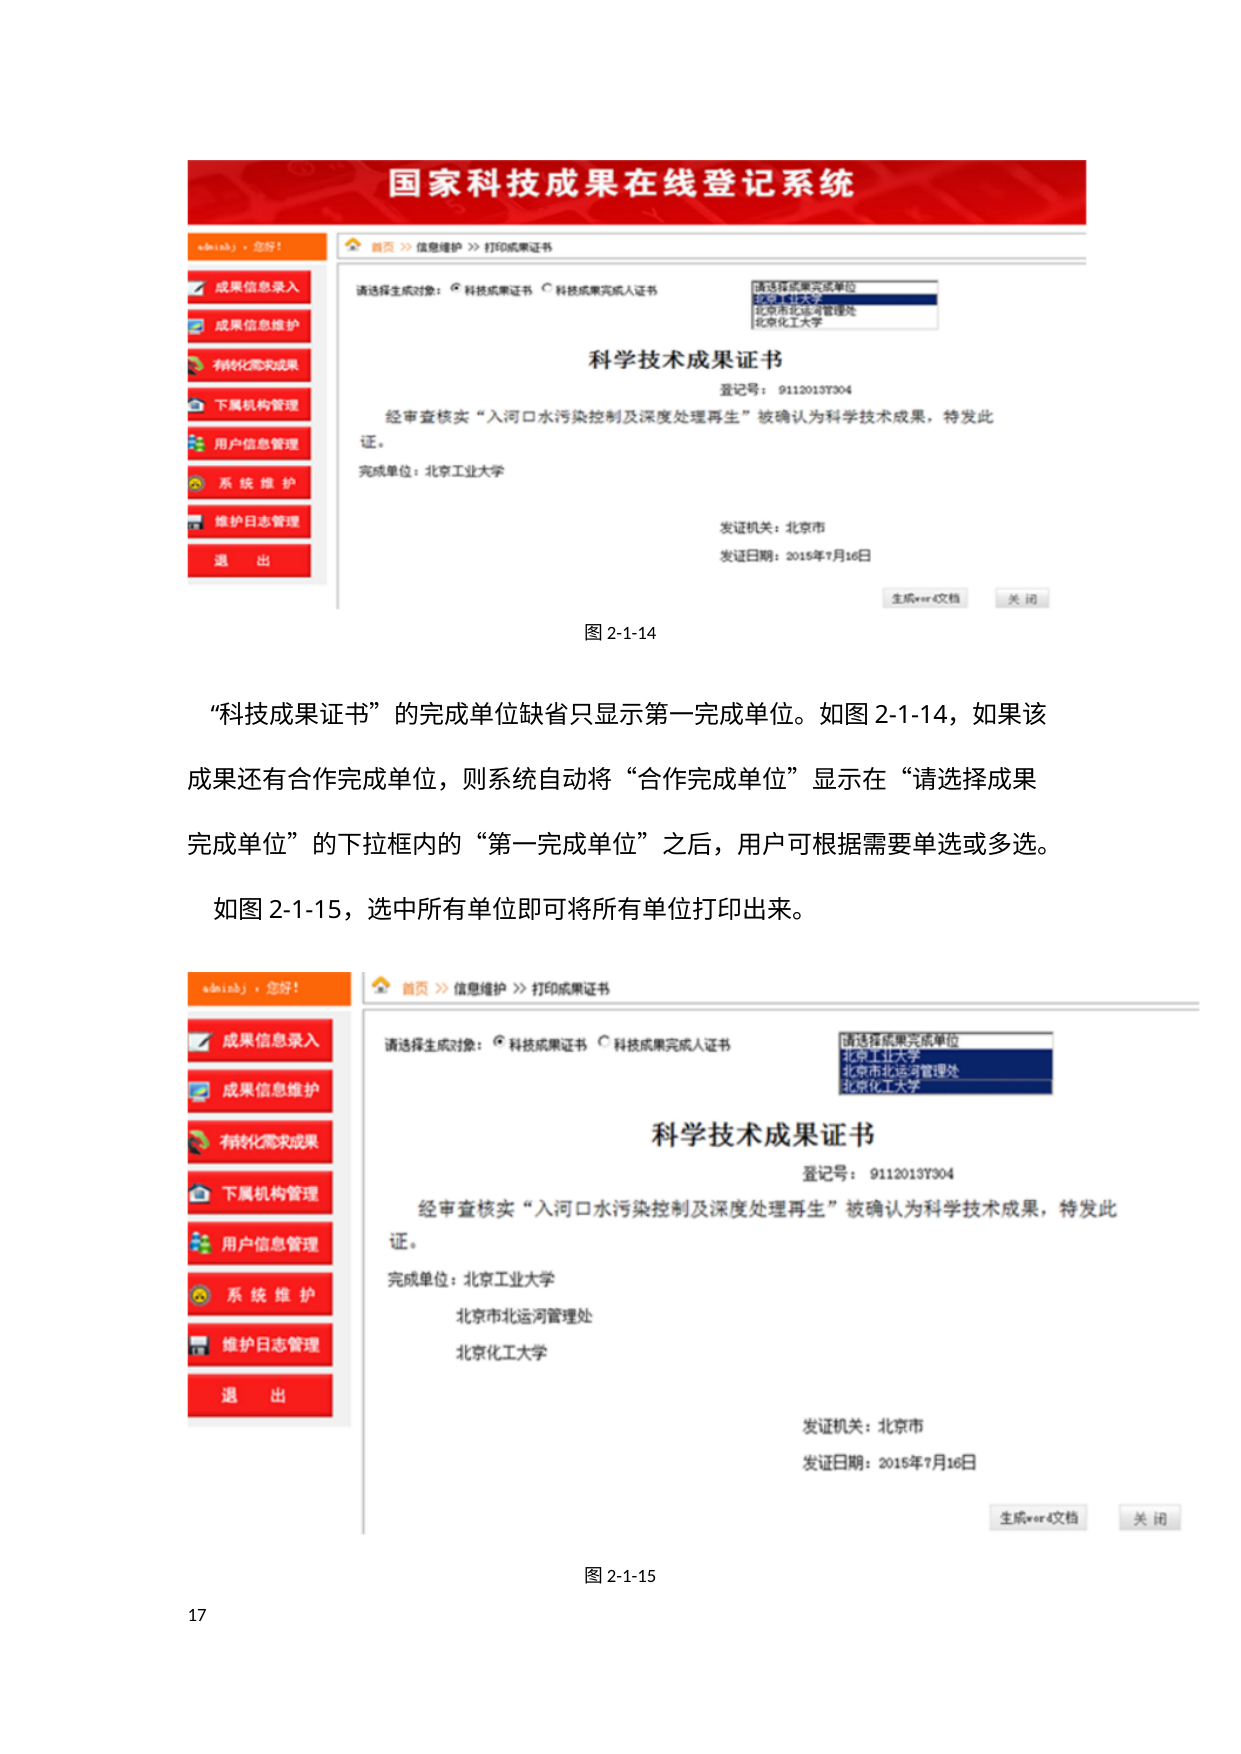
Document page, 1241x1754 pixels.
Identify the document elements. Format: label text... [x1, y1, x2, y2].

text 图2-1-15 [187, 1558, 1053, 1590]
text “科技成果证书”的完成单位缺省只显示第一完成单位。如图2-1-14，如果该成果还有合作完成单位，则系统自动将“合作完成单位”显示在“请选择成果完成单位”的下拉框内的“第一完成单位”之后，用户可根据需要单选或多选。 [187, 680, 1053, 875]
text 图2-1-14 [187, 610, 1053, 648]
text 如图2-1-15，选中所有单位即可将所有单位打印出来。 [187, 875, 1053, 940]
